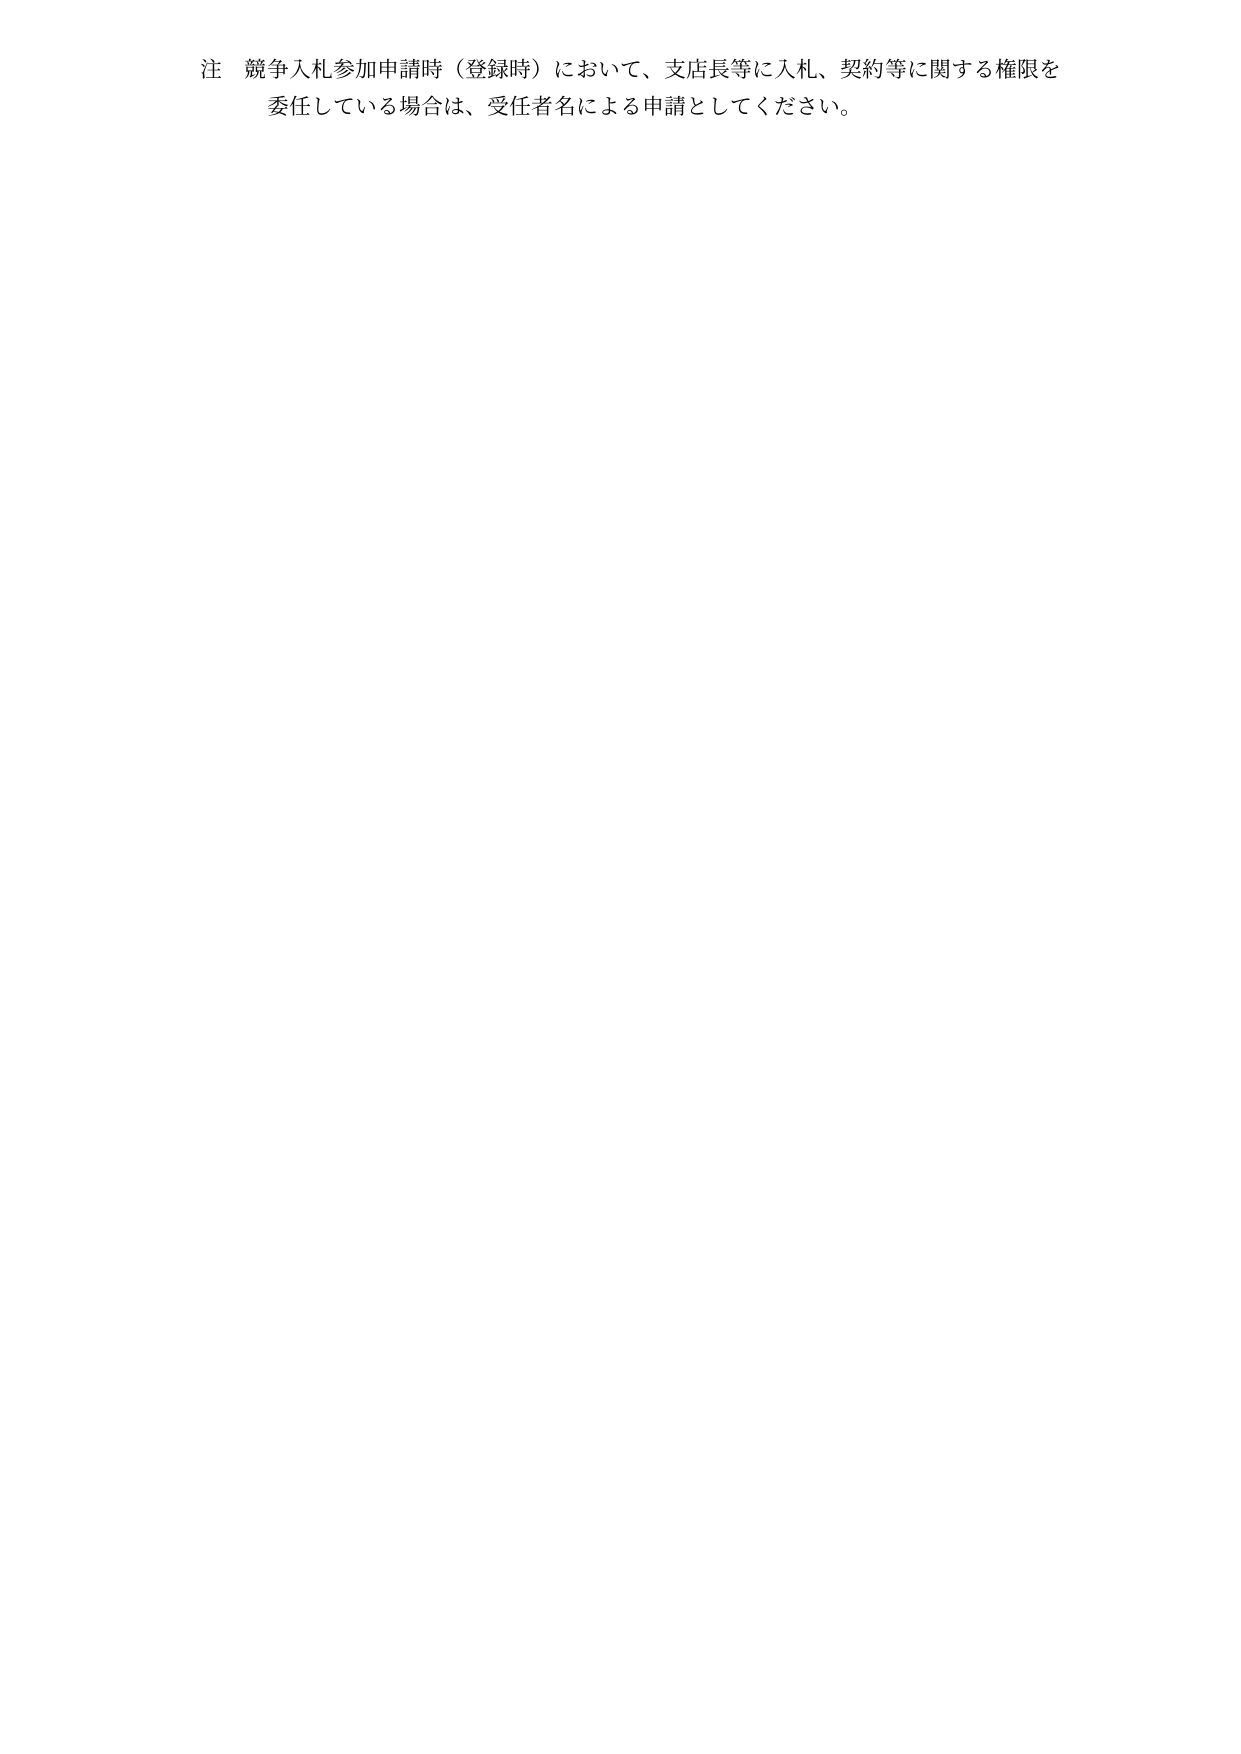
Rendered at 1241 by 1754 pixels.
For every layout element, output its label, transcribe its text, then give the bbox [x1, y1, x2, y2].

text 注 競争入札参加申請時（登録時）において、支店長等に入札、契約等に関する権限を委任している場合は、受任者名による申請としてください。 [178, 49, 1062, 123]
